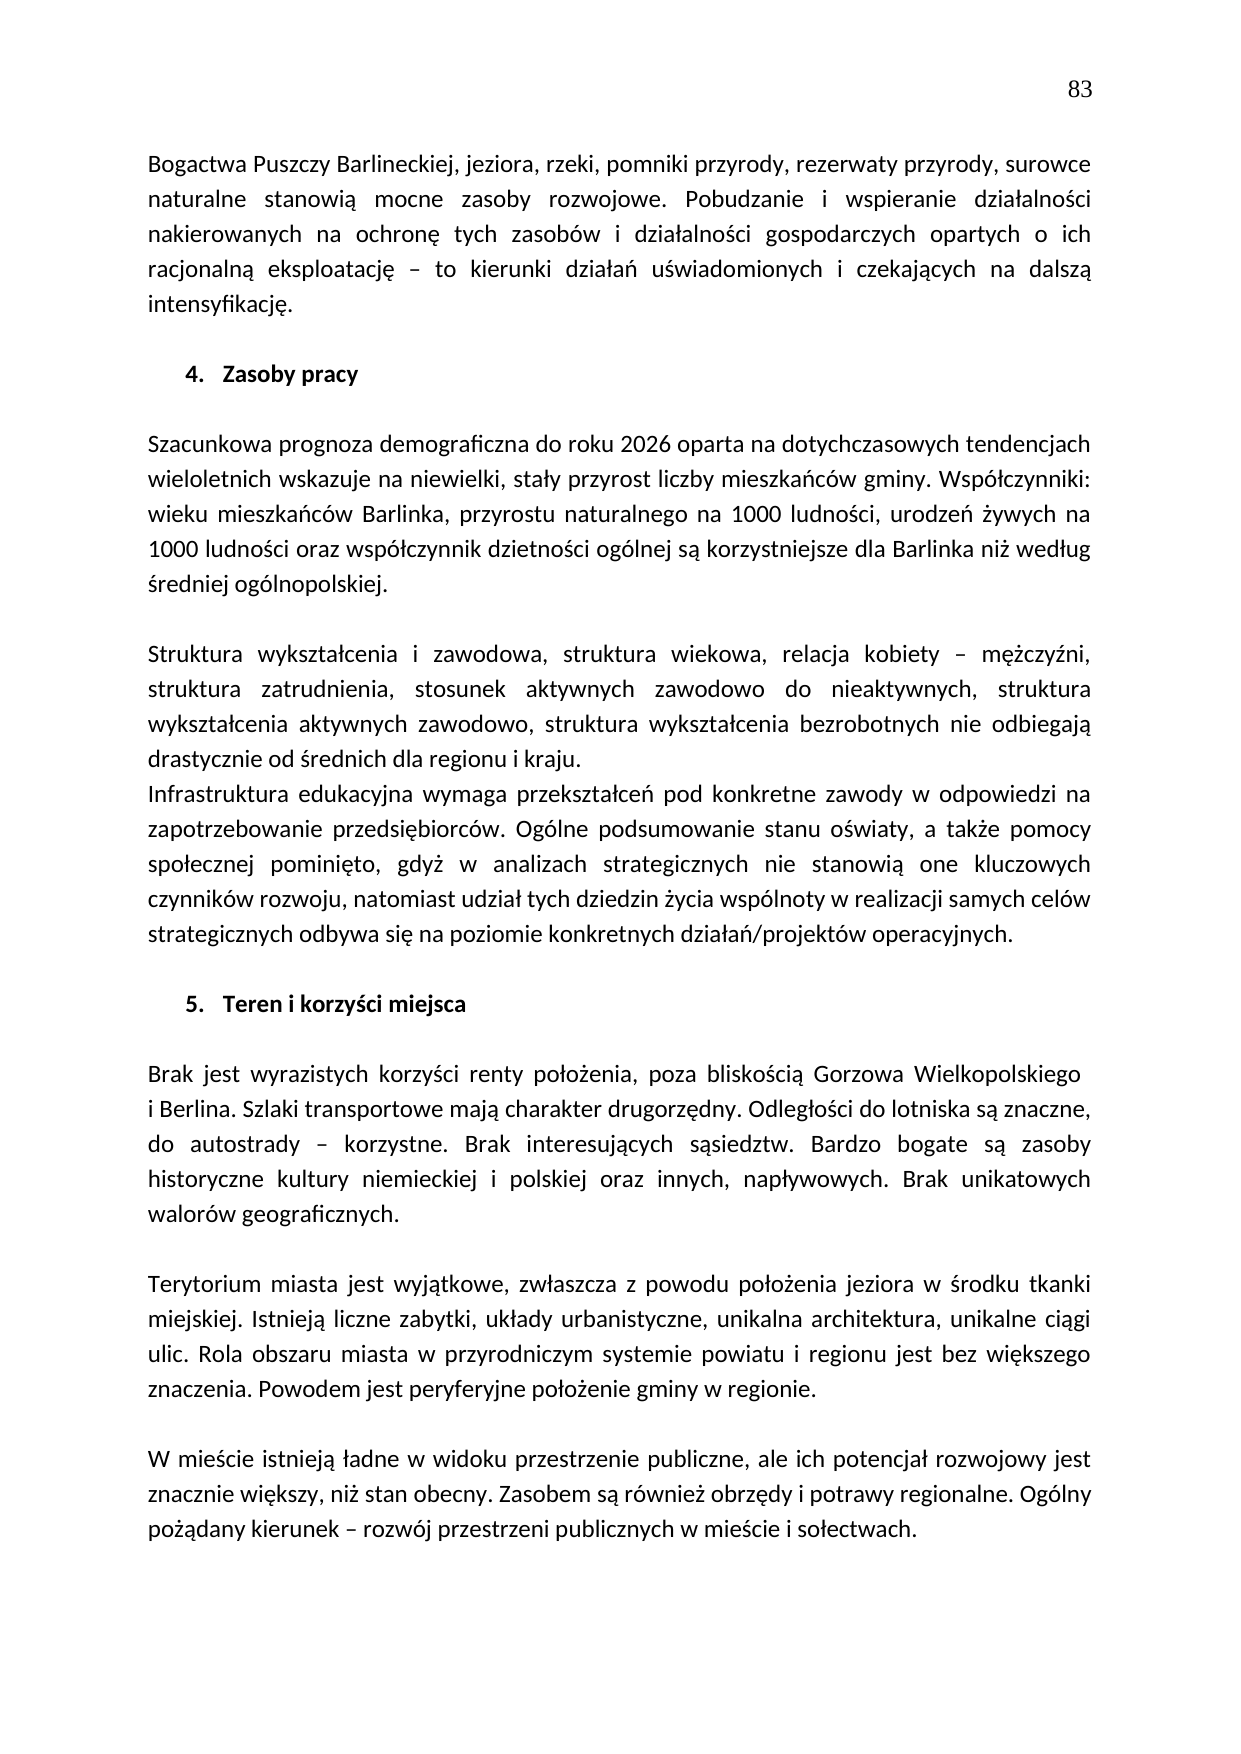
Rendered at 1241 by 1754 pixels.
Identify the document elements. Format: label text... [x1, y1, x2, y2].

text Terytorium miasta jest wyjątkowe, zwłaszcza z powodu położenia jeziora w środku tkanki miejskiej. Istnieją liczne zabytki, układy urbanistyczne, unikalna architektura, unikalne ciągi ulic. Rola obszaru miasta w przyrodniczym systemie powiatu i regionu jest bez większego znaczenia. Powodem jest peryferyjne położenie gminy w regionie. [148, 1268, 1092, 1403]
text Infrastruktura edukacyjna wymaga przekształceń pod konkretne zawody w odpowiedzi na zapotrzebowanie przedsiębiorców. Ogólne podsumowanie stanu oświaty, a także pomocy społecznej pominięto, gdyż w analizach strategicznych nie stanowią one kluczowych czynników rozwoju, natomiast udział tych dziedzin życia wspólnoty w realizacji samych celów strategicznych odbywa się na poziomie konkretnych działań/projektów operacyjnych. [148, 778, 1092, 948]
text Bogactwa Puszczy Barlineckiej, jeziora, rzeki, pomniki przyrody, rezerwaty przyrody, surowce naturalne stanowią mocne zasoby rozwojowe. Pobudzanie i wspieranie działalności nakierowanych na ochronę tych zasobów i działalności gospodarczych opartych o ich racjonalną eksploatację – to kierunki działań uświadomionych i czekających na dalszą intensyfikację. [148, 148, 1092, 318]
text Brak jest wyrazistych korzyści renty położenia, poza bliskością Gorzowa Wielkopolskiego i Berlina. Szlaki transportowe mają charakter drugorzędny. Odległości do lotniska są znaczne, do autostrady – korzystne. Brak interesujących sąsiedztw. Bardzo bogate są zasoby historyczne kultury niemieckiej i polskiej oraz innych, napływowych. Brak unikatowych walorów geograficznych. [148, 1058, 1092, 1228]
text Szacunkowa prognoza demograficzna do roku 2026 oparta na dotychczasowych tendencjach wieloletnich wskazuje na niewielki, stały przyrost liczby mieszkańców gminy. Współczynniki: wieku mieszkańców Barlinka, przyrostu naturalnego na 1000 ludności, urodzeń żywych na 1000 ludności oraz współczynnik dzietności ogólnej są korzystniejsze dla Barlinka niż według średniej ogólnopolskiej. [148, 428, 1092, 598]
list Teren i korzyści miejsca [185, 988, 1092, 1018]
text W mieście istnieją ładne w widoku przestrzenie publiczne, ale ich potencjał rozwojowy jest znacznie większy, niż stan obecny. Zasobem są również obrzędy i potrawy regionalne. Ogólny pożądany kierunek – rozwój przestrzeni publicznych w mieście i sołectwach. [148, 1443, 1092, 1543]
list Zasoby pracy [185, 358, 1092, 388]
text Struktura wykształcenia i zawodowa, struktura wiekowa, relacja kobiety – mężczyźni, struktura zatrudnienia, stosunek aktywnych zawodowo do nieaktywnych, struktura wykształcenia aktywnych zawodowo, struktura wykształcenia bezrobotnych nie odbiegają drastycznie od średnich dla regionu i kraju. [148, 638, 1092, 773]
